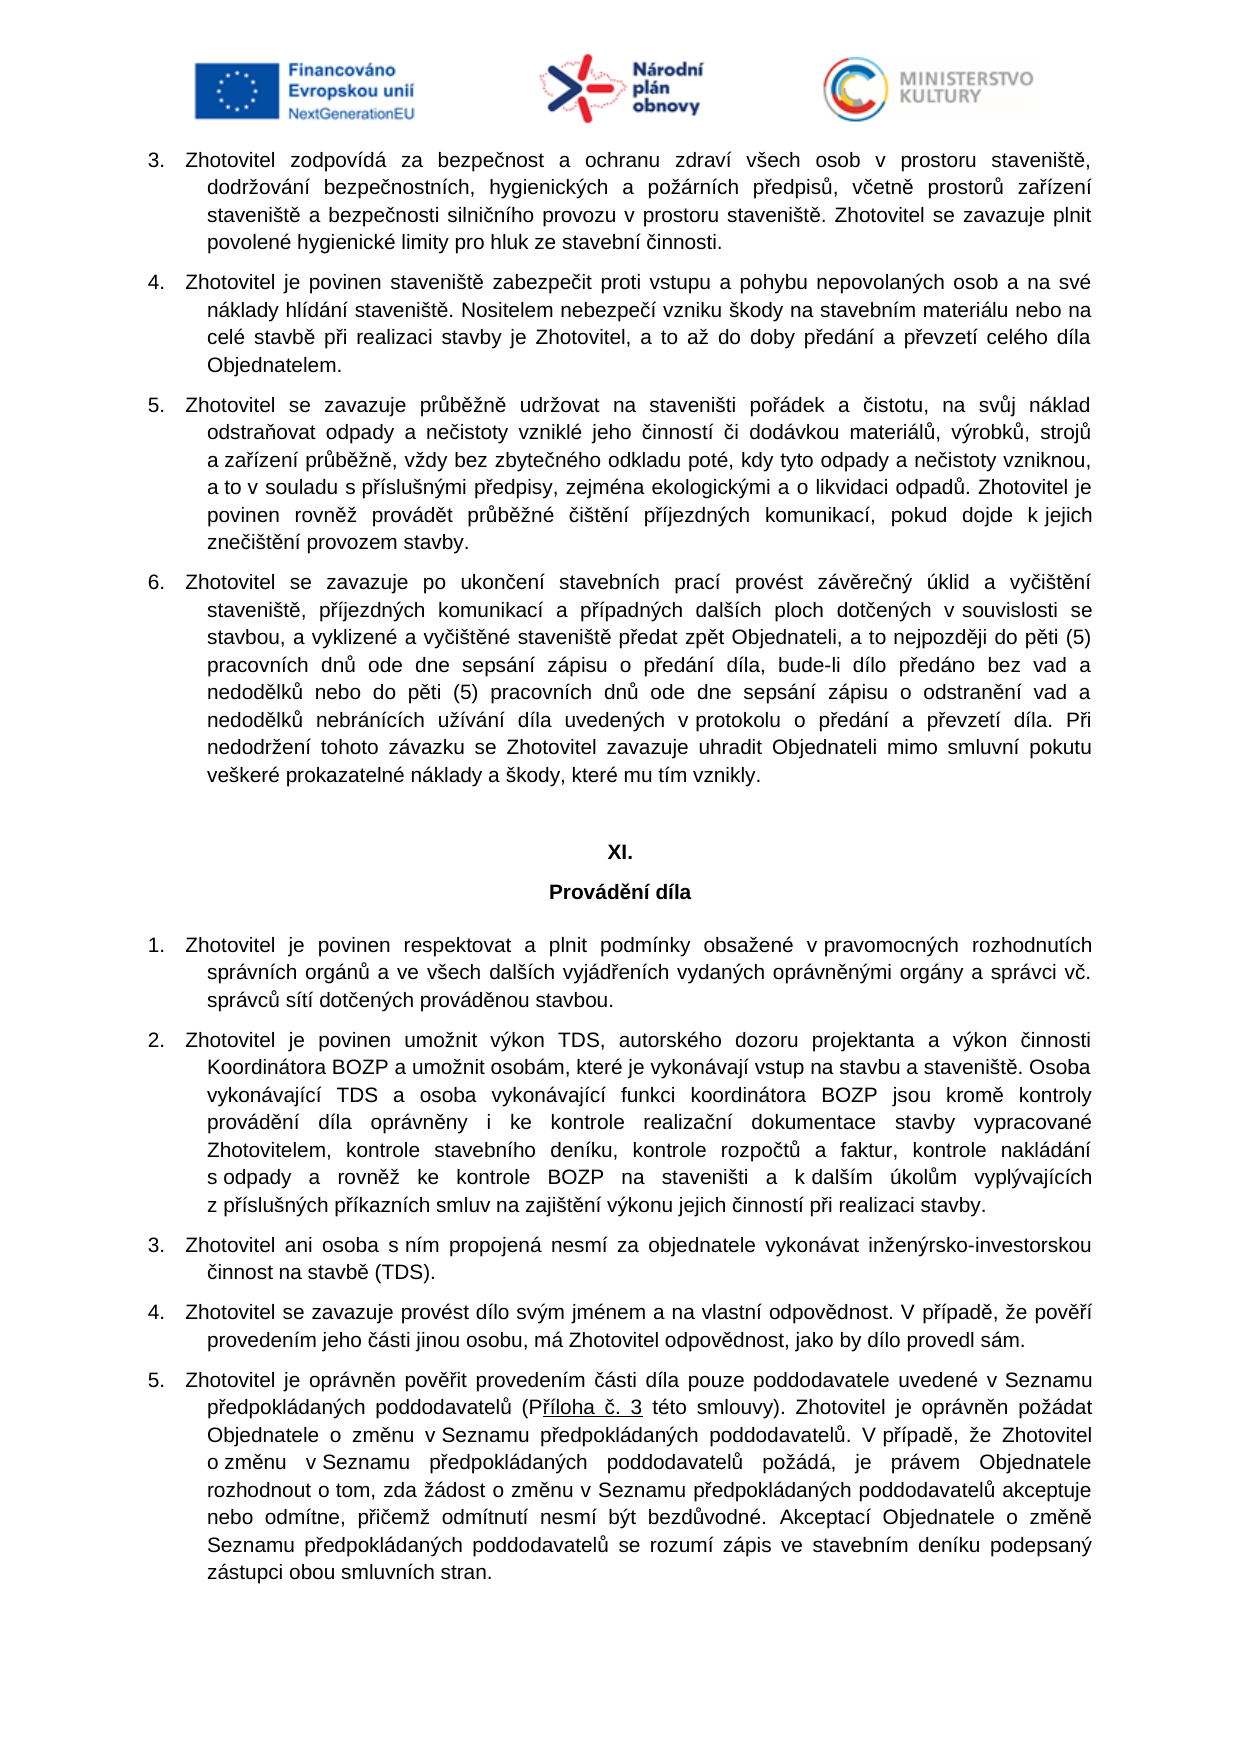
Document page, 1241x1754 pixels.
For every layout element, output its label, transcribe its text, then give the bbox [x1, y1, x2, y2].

list Zhotovitel zodpovídá za bezpečnost a ochranu zdraví všech osob v prostoru staveniště, dodržování bezpečnostních, hygienických a požárních předpisů, včetně prostorů zařízení staveniště a bezpečnosti silničního provozu v prostoru staveniště. Zhotovitel se zavazuje plnit povolené hygienické limity pro hluk ze stavební činnosti. [148, 148, 1092, 254]
list Zhotovitel je povinen staveniště zabezpečit proti vstupu a pohybu nepovolaných osob a na své náklady hlídání staveniště. Nositelem nebezpečí vzniku škody na stavebním materiálu nebo na celé stavbě při realizaci stavby je Zhotovitel, a to až do doby předání a převzetí celého díla Objednatelem. [148, 270, 1092, 377]
list Zhotovitel se zavazuje provést dílo svým jménem a na vlastní odpovědnost. V případě, že pověří provedením jeho části jinou osobu, má Zhotovitel odpovědnost, jako by dílo provedl sám. [148, 1300, 1092, 1352]
list Zhotovitel je povinen respektovat a plnit podmínky obsažené v pravomocných rozhodnutích správních orgánů a ve všech dalších vyjádřeních vydaných oprávněnými orgány a správci vč. správců sítí dotčených prováděnou stavbou. [148, 933, 1092, 1012]
text Provádění díla [148, 880, 1092, 904]
text XI. [148, 840, 1092, 864]
list Zhotovitel ani osoba s ním propojená nesmí za objednatele vykonávat inženýrsko-investorskou činnost na stavbě (TDS). [148, 1233, 1092, 1284]
list Zhotovitel je oprávněn pověřit provedením části díla pouze poddodavatele uvedené v Seznamu předpokládaných poddodavatelů (Příloha č. 3 této smlouvy). Zhotovitel je oprávněn požádat Objednatele o změnu v Seznamu předpokládaných poddodavatelů. V případě, že Zhotovitel o změnu v Seznamu předpokládaných poddodavatelů požádá, je právem Objednatele rozhodnout o tom, zda žádost o změnu v Seznamu předpokládaných poddodavatelů akceptuje nebo odmítne, přičemž odmítnutí nesmí být bezdůvodné. Akceptací Objednatele o změně Seznamu předpokládaných poddodavatelů se rozumí zápis ve stavebním deníku podepsaný zástupci obou smluvních stran. [148, 1368, 1092, 1584]
list Zhotovitel se zavazuje průběžně udržovat na staveništi pořádek a čistotu, na svůj náklad odstraňovat odpady a nečistoty vzniklé jeho činností či dodávkou materiálů, výrobků, strojů a zařízení průběžně, vždy bez zbytečného odkladu poté, kdy tyto odpady a nečistoty vzniknou, a to v souladu s příslušnými předpisy, zejména ekologickými a o likvidaci odpadů. Zhotovitel je povinen rovněž provádět průběžné čištění příjezdných komunikací, pokud dojde k jejich znečištění provozem stavby. [148, 393, 1092, 554]
list Zhotovitel je povinen umožnit výkon TDS, autorského dozoru projektanta a výkon činnosti Koordinátora BOZP a umožnit osobám, které je vykonávají vstup na stavbu a staveniště. Osoba vykonávající TDS a osoba vykonávající funkci koordinátora BOZP jsou kromě kontroly provádění díla oprávněny i ke kontrole realizační dokumentace stavby vypracované Zhotovitelem, kontrole stavebního deníku, kontrole rozpočtů a faktur, kontrole nakládání s odpady a rovněž ke kontrole BOZP na staveništi a k dalším úkolům vyplývajících z příslušných příkazních smluv na zajištění výkonu jejich činností při realizaci stavby. [148, 1028, 1092, 1217]
picture [147, 31, 1093, 148]
list Zhotovitel se zavazuje po ukončení stavebních prací provést závěrečný úklid a vyčištění staveniště, příjezdných komunikací a případných dalších ploch dotčených v souvislosti se stavbou, a vyklizené a vyčištěné staveniště předat zpět Objednateli, a to nejpozději do pěti (5) pracovních dnů ode dne sepsání zápisu o předání díla, bude-li dílo předáno bez vad a nedodělků nebo do pěti (5) pracovních dnů ode dne sepsání zápisu o odstranění vad a nedodělků nebránících užívání díla uvedených v protokolu o předání a převzetí díla. Při nedodržení tohoto závazku se Zhotovitel zavazuje uhradit Objednateli mimo smluvní pokutu veškeré prokazatelné náklady a škody, které mu tím vznikly. [148, 570, 1092, 787]
